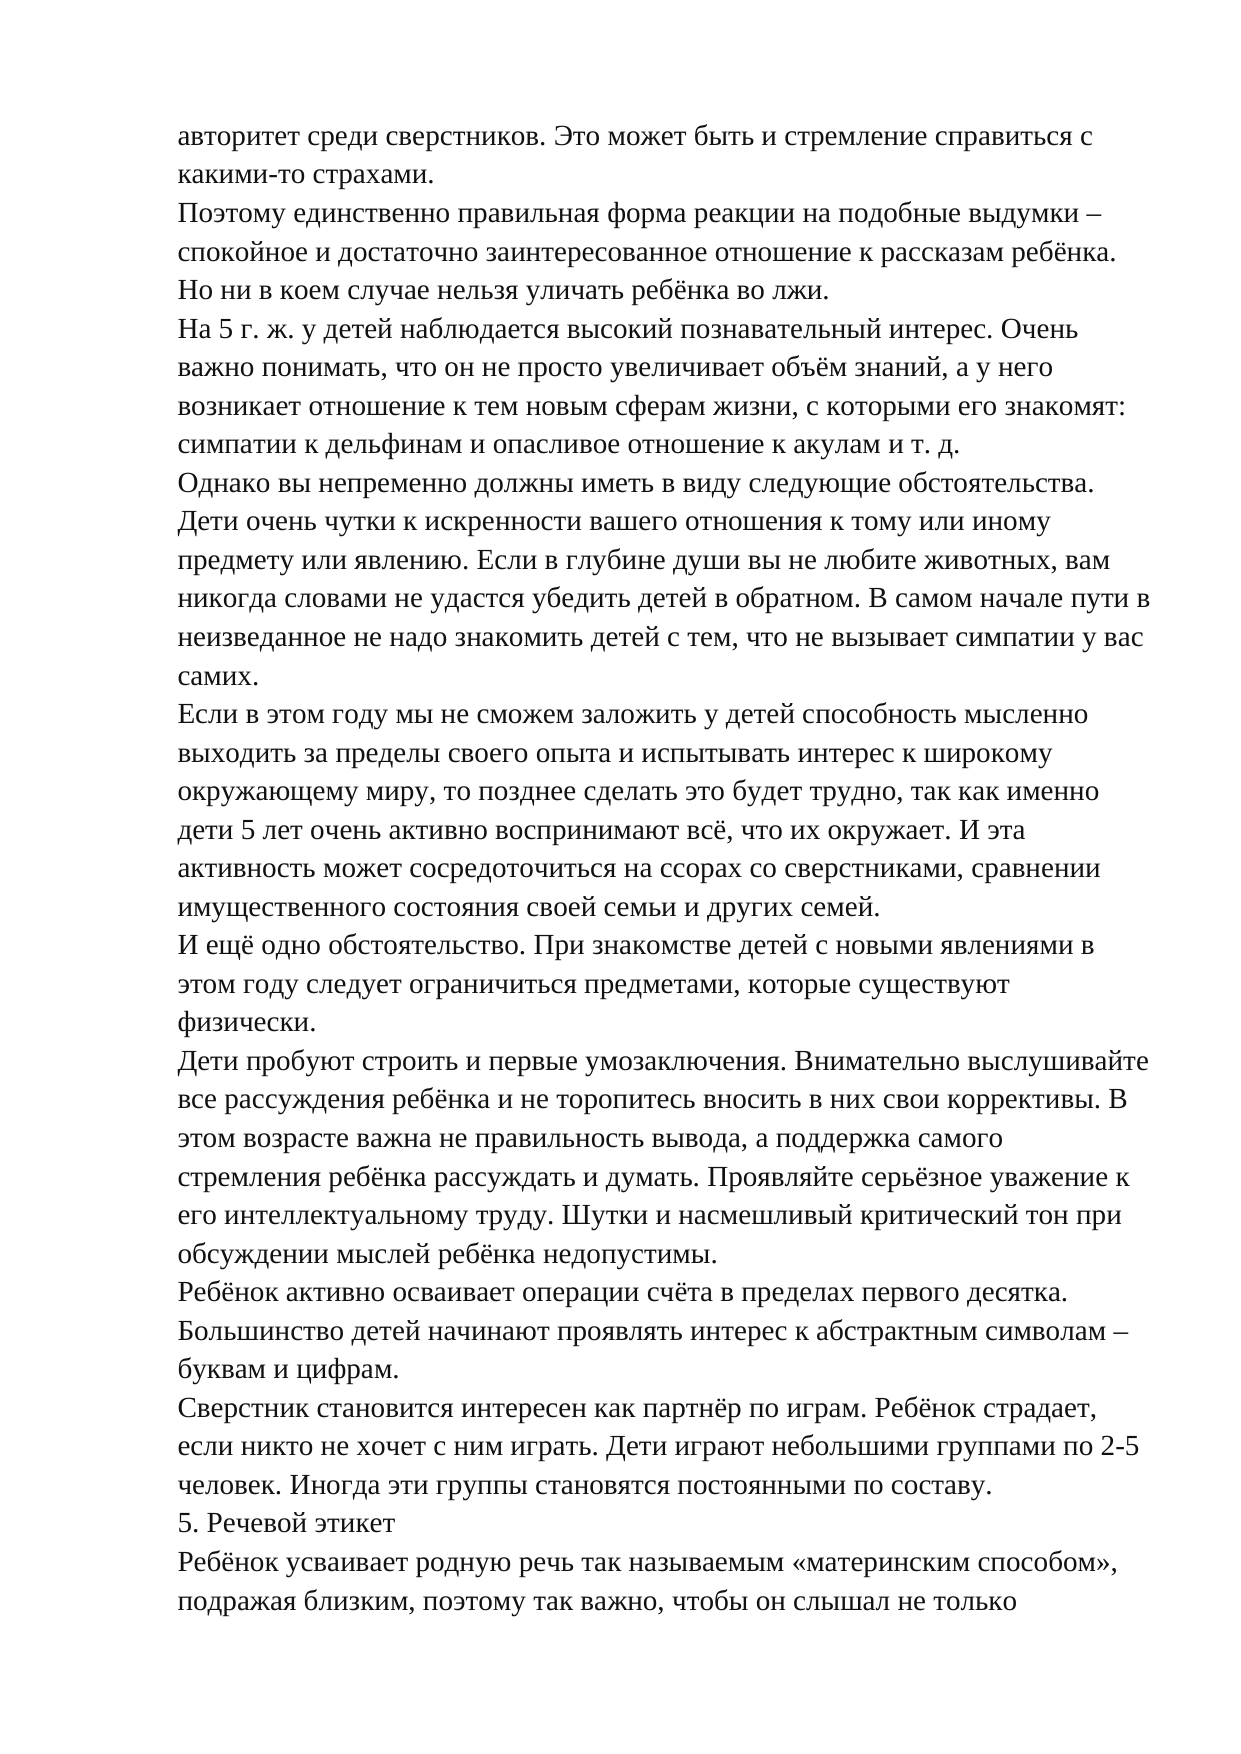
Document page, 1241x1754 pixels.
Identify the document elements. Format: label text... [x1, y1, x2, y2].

text 5. Речевой этикет [177, 1506, 1152, 1539]
text Если в этом году мы не сможем заложить у детей способность мысленно выходить за пределы своего опыта и испытывать интерес к широкому окружающему миру, то позднее сделать это будет трудно, так как именно дети 5 лет очень активно воспринимают всё, что их окружает. И эта активность может сосредоточиться на ссорах со сверстниками, сравнении имущественного состояния своей семьи и других семей. [177, 696, 1152, 922]
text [177, 118, 1152, 190]
text Ребёнок активно осваивает операции счёта в пределах первого десятка. [177, 1274, 1152, 1308]
text Большинство детей начинают проявлять интерес к абстрактным символам – буквам и цифрам. [177, 1313, 1152, 1385]
text Дети пробуют строить и первые умозаключения. Внимательно выслушивайте все рассуждения ребёнка и не торопитесь вносить в них свои коррективы. В этом возрасте важна не правильность вывода, а поддержка самого стремления ребёнка рассуждать и думать. Проявляйте серьёзное уважение к его интеллектуальному труду. Шутки и насмешливый критический тон при обсуждении мыслей ребёнка недопустимы. [177, 1043, 1152, 1269]
text И ещё одно обстоятельство. При знакомстве детей с новыми явлениями в этом году следует ограничиться предметами, которые существуют физически. [177, 927, 1152, 1038]
text Поэтому единственно правильная форма реакции на подобные выдумки – спокойное и достаточно заинтересованное отношение к рассказам ребёнка. Но ни в коем случае нельзя уличать ребёнка во лжи. [177, 195, 1152, 306]
text Однако вы непременно должны иметь в виду следующие обстоятельства. Дети очень чутки к искренности вашего отношения к тому или иному предмету или явлению. Если в глубине души вы не любите животных, вам никогда словами не удастся убедить детей в обратном. В самом начале пути в неизведанное не надо знакомить детей с тем, что не вызывает симпатии у вас самих. [177, 465, 1152, 691]
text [177, 1544, 1152, 1616]
text На 5 г. ж. у детей наблюдается высокий познавательный интерес. Очень важно понимать, что он не просто увеличивает объём знаний, а у него возникает отношение к тем новым сферам жизни, с которыми его знакомят: симпатии к дельфинам и опасливое отношение к акулам и т. д. [177, 311, 1152, 460]
text Сверстник становится интересен как партнёр по играм. Ребёнок страдает, если никто не хочет с ним играть. Дети играют небольшими группами по 2-5 человек. Иногда эти группы становятся постоянными по составу. [177, 1390, 1152, 1501]
